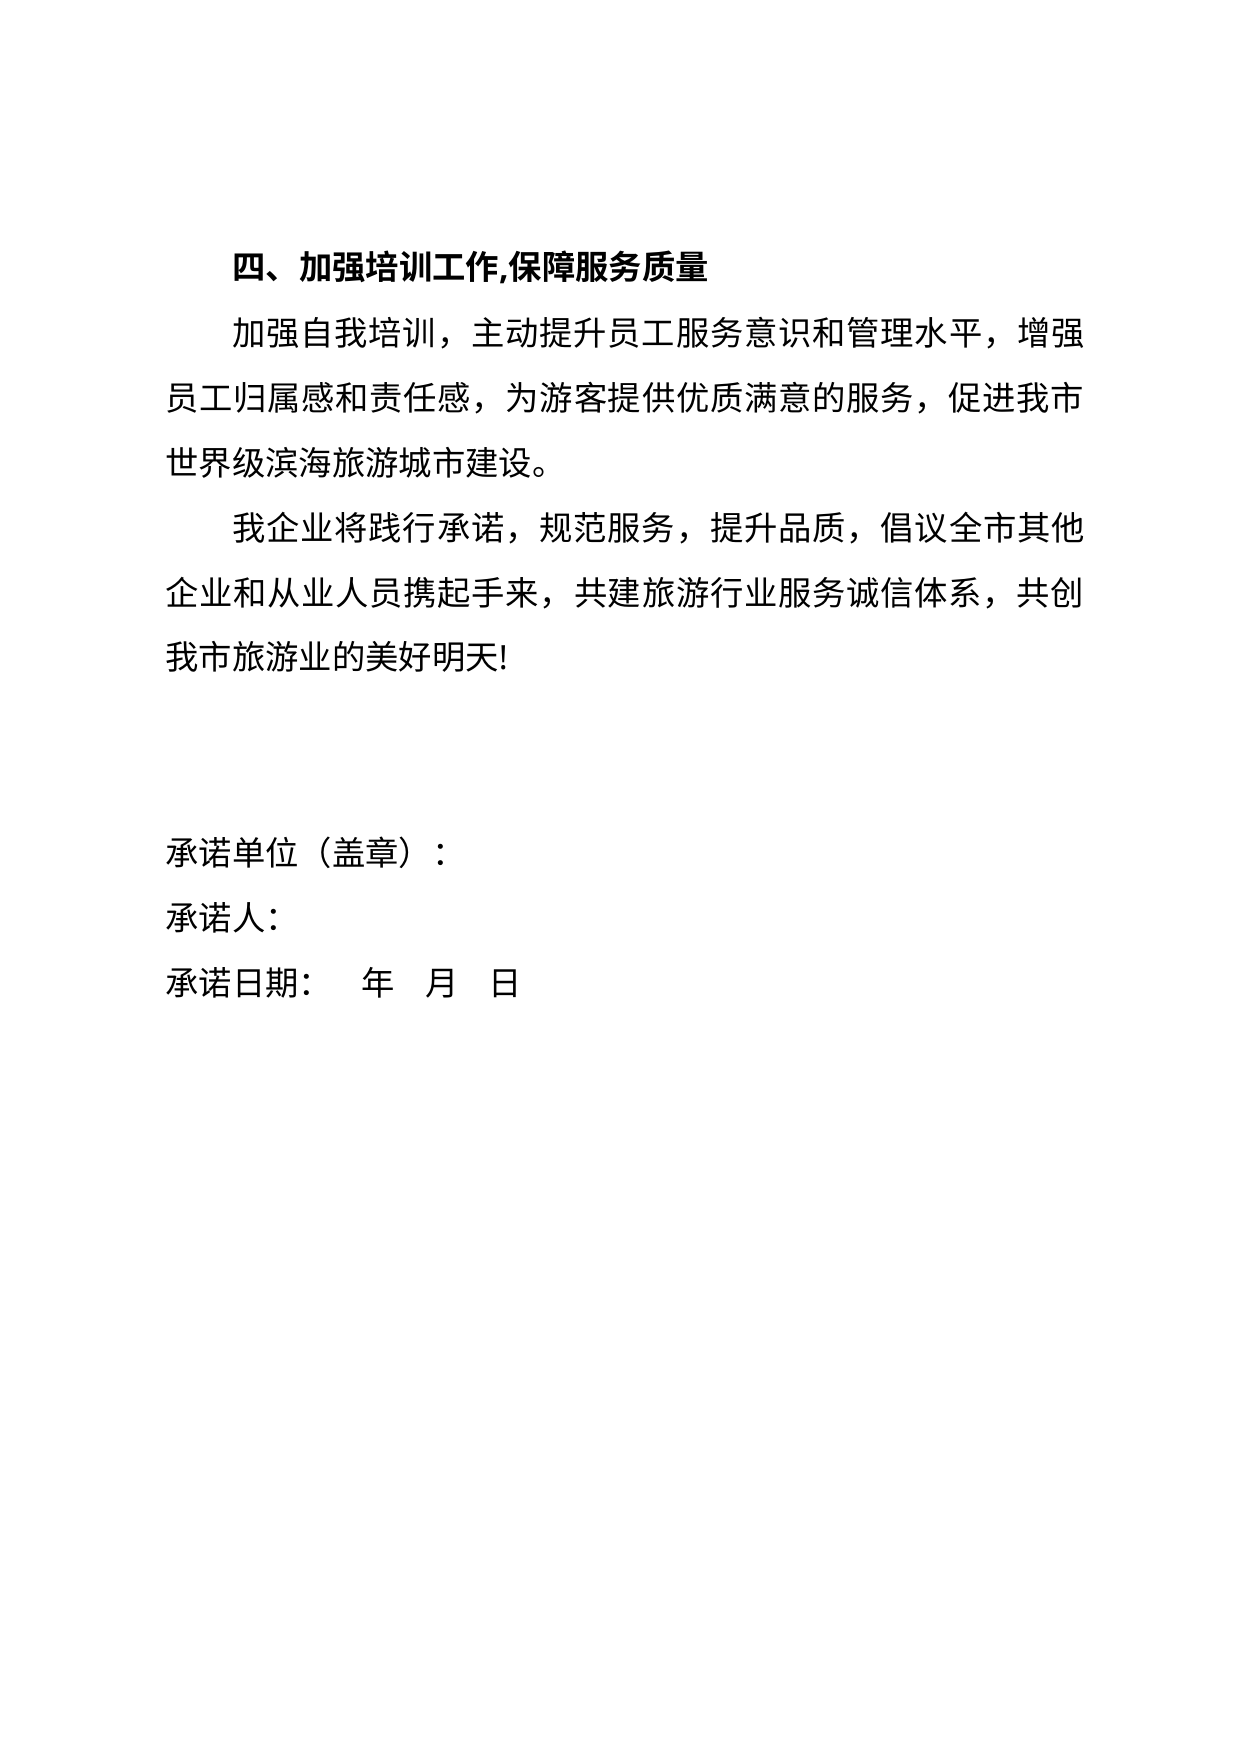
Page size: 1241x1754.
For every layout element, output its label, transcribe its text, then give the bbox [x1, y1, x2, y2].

text 加强自我培训，主动提升员工服务意识和管理水平，增强员工归属感和责任感，为游客提供优质满意的服务，促进我市世界级滨海旅游城市建设。 [165, 298, 1087, 493]
text 我企业将践行承诺，规范服务，提升品质，倡议全市其他企业和从业人员携起手来，共建旅游行业服务诚信体系，共创我市旅游业的美好明天! [165, 493, 1087, 688]
text 承诺单位（盖章）： [165, 818, 1087, 883]
text 承诺日期： 年 月 日 [165, 948, 1087, 1013]
text 承诺人： [165, 883, 1087, 948]
text 四、加强培训工作,保障服务质量 [165, 233, 1087, 298]
